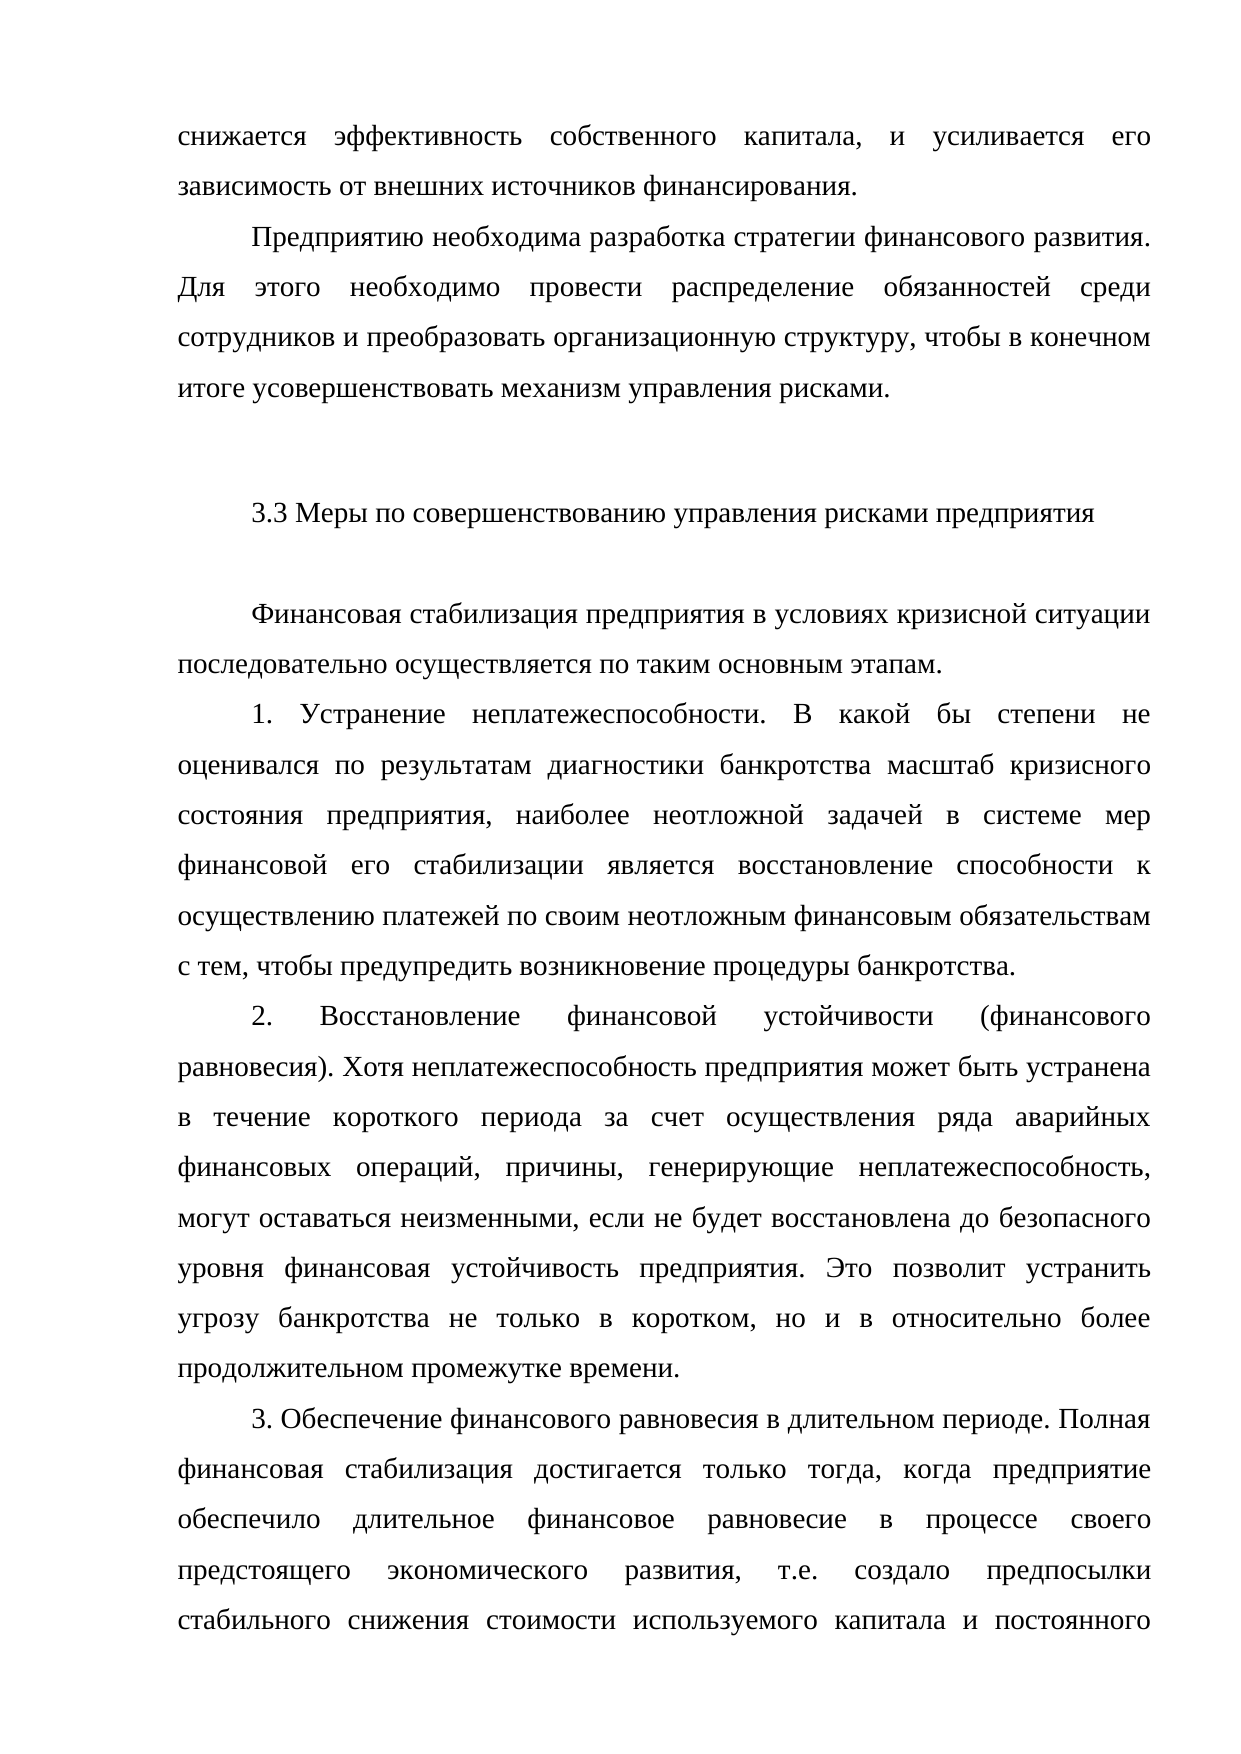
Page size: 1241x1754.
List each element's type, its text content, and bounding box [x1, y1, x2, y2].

text 2. Восстановление финансовой устойчивости (финансового равновесия). Хотя неплатежеспособность предприятия может быть устранена в течение короткого периода за счет осуществления ряда аварийных финансовых операций, причины, генерирующие неплатежеспособность, могут оставаться неизменными, если не будет восстановлена до безопасного уровня финансовая устойчивость предприятия. Это позволит устранить угрозу банкротства не только в коротком, но и в относительно более продолжительном промежутке времени. [177, 998, 1152, 1384]
text 1. Устранение неплатежеспособности. В какой бы степени не оценивался по результатам диагностики банкротства масштаб кризисного состояния предприятия, наиболее неотложной задачей в системе мер финансовой его стабилизации является восстановление способности к осуществлению платежей по своим неотложным финансовым обязательствам с тем, чтобы предупредить возникновение процедуры банкротства. [177, 697, 1152, 982]
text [177, 1401, 1152, 1636]
text Предприятию необходима разработка стратегии финансового развития. Для этого необходимо провести распределение обязанностей среди сотрудников и преобразовать организационную структуру, чтобы в конечном итоге усовершенствовать механизм управления рисками. [177, 219, 1152, 403]
subtitle 3.3 Меры по совершенствованию управления рисками предприятия [177, 495, 1152, 529]
text Финансовая стабилизация предприятия в условиях кризисной ситуации последовательно осуществляется по таким основным этапам. [177, 596, 1152, 680]
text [177, 118, 1152, 202]
